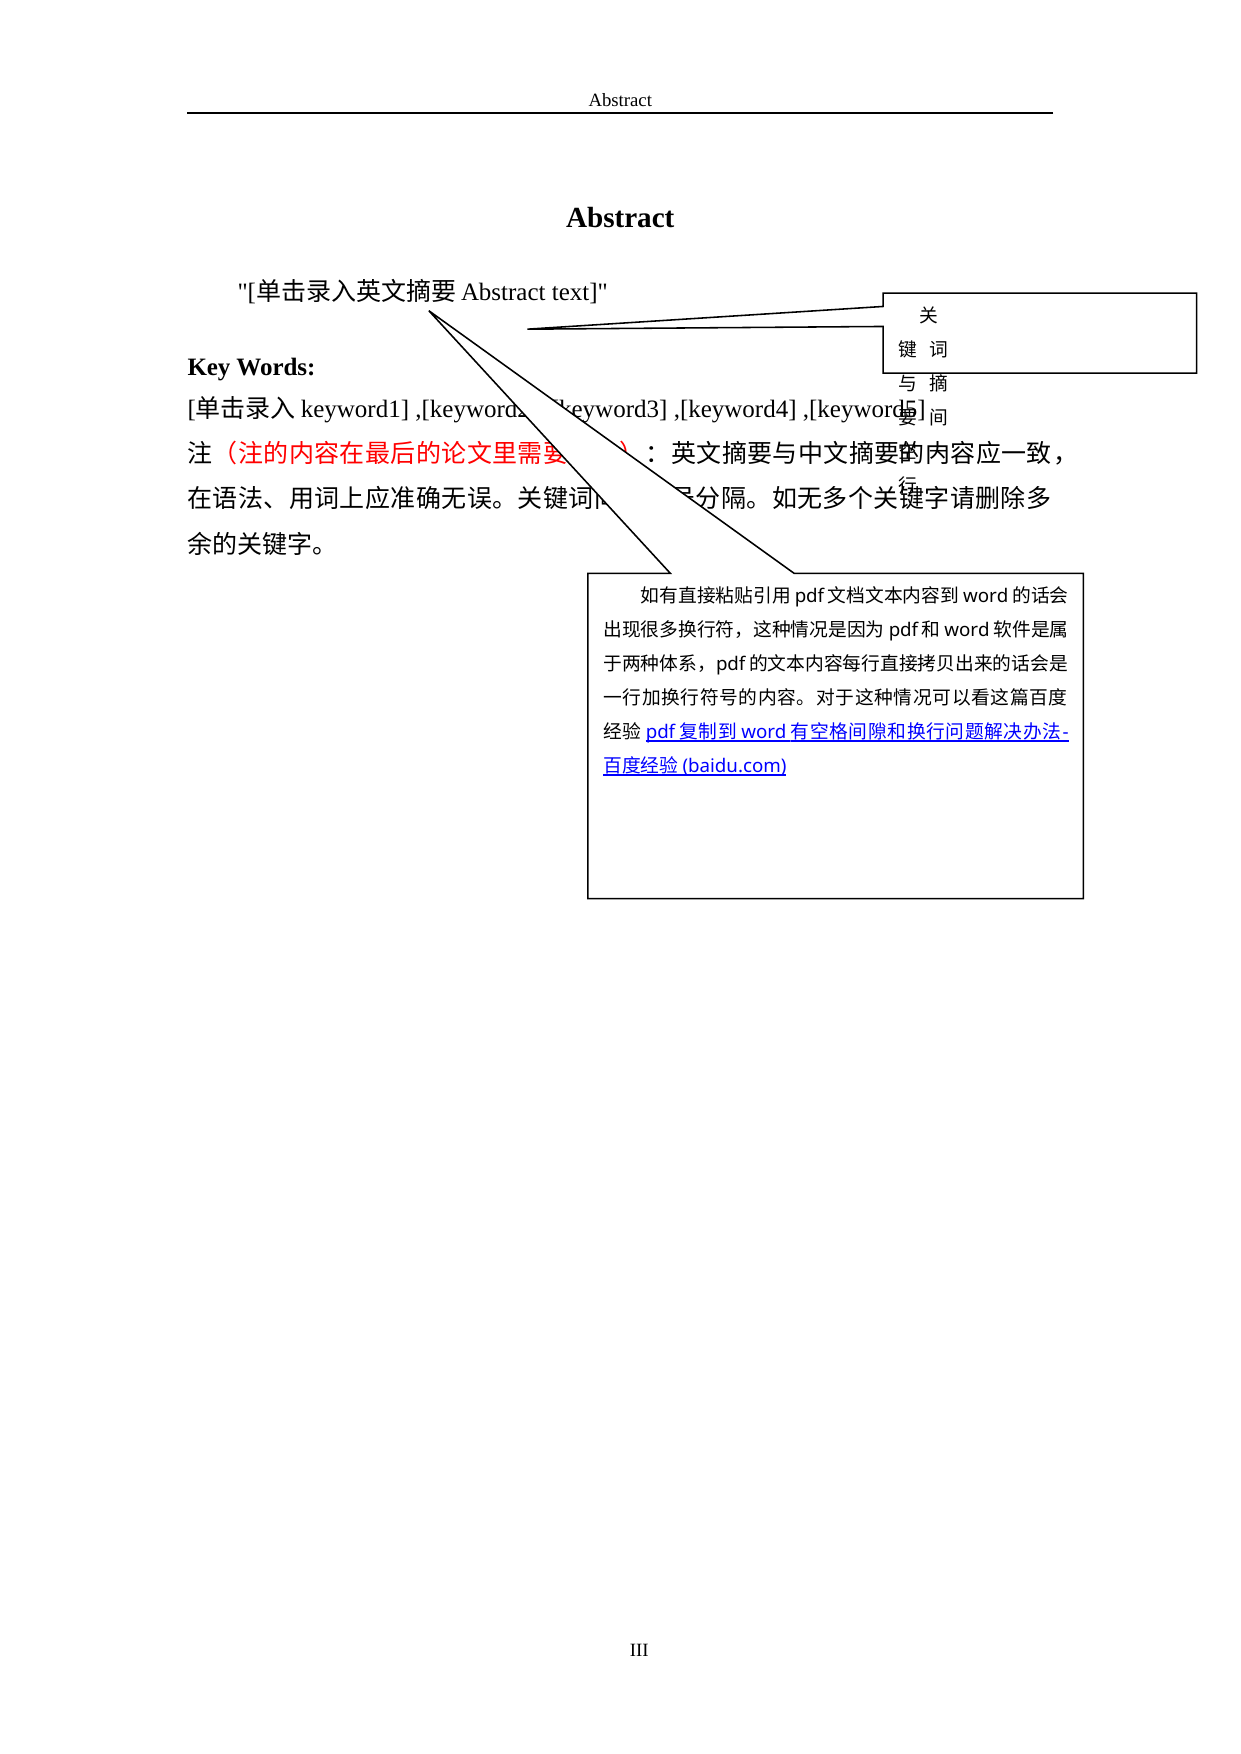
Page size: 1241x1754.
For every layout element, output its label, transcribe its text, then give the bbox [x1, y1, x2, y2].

text 注（注的内容在最后的论文里需要删除）：英文摘要与中文摘要的内容应一致，在语法、用词上应准确无误。关键词间用逗号分隔。如无多个关键字请删除多余的关键字。 [602, 433, 1053, 560]
text Key Words: [187, 352, 491, 381]
text ,,,, [187, 388, 531, 424]
text Key Words: [489, 352, 932, 381]
text ,,,, [540, 388, 1053, 424]
text 注（注的内容在最后的论文里需要删除）：英文摘要与中文摘要的内容应一致，在语法、用词上应准确无误。关键词间用逗号分隔。如无多个关键字请删除多余的关键字。 [187, 433, 656, 560]
text Abstract [187, 200, 1053, 233]
